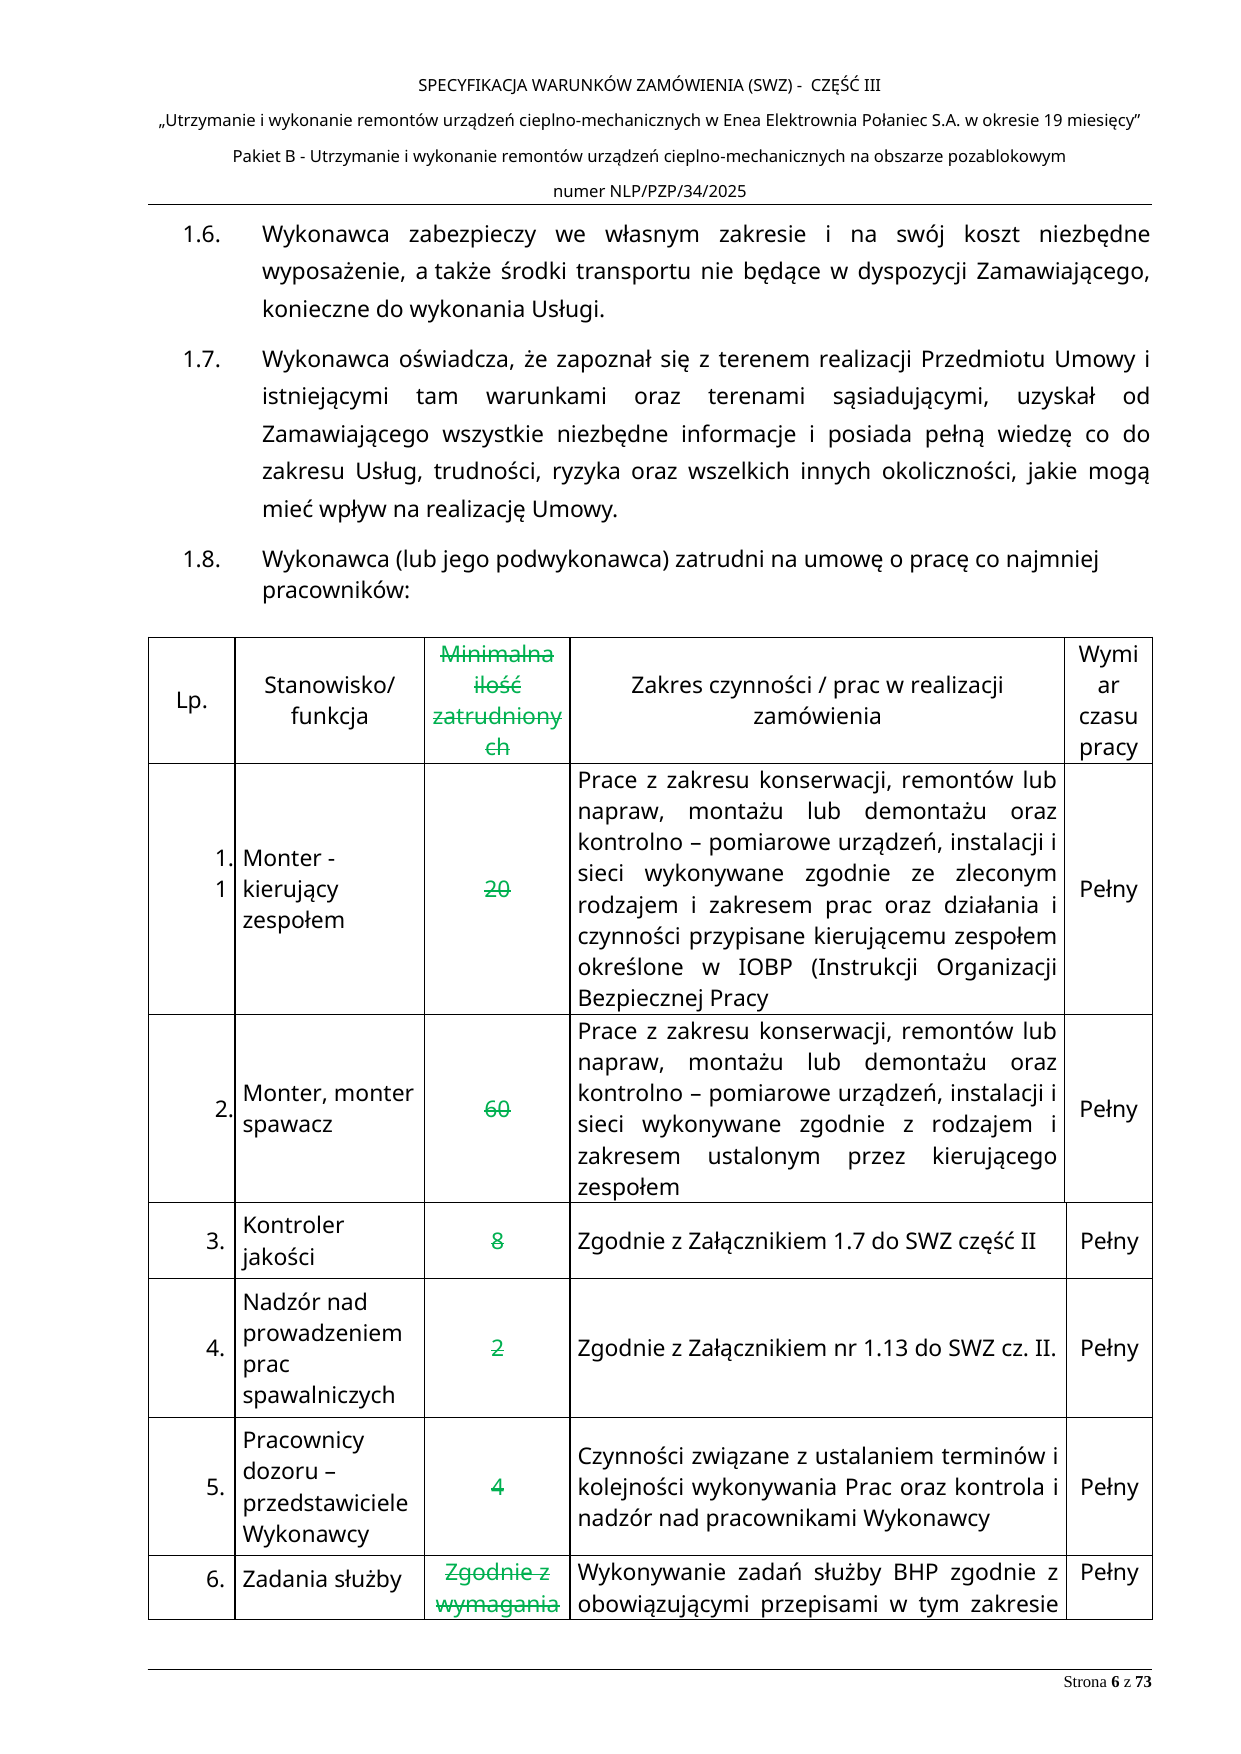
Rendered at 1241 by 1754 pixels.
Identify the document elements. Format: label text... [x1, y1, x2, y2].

table_header Minimalna ilość zatrudnionych [425, 638, 569, 763]
table_cell Pełny [1067, 1203, 1152, 1278]
table_cell Prace z zakresu konserwacji, remontów lub napraw, montażu lub demontażu oraz kontrolno – pomiarowe urządzeń, instalacji i sieci wykonywane zgodnie z rodzajem i zakresem ustalonym przez kierującego zespołem [571, 1015, 1064, 1202]
table_cell Zadania służby BHP [236, 1556, 424, 1619]
table_cell Pełny [1067, 1279, 1152, 1417]
table_header Wymiar czasu pracy [1065, 638, 1152, 763]
table_cell 8 [425, 1203, 569, 1278]
table_cell Czynności związane z ustalaniem terminów i kolejności wykonywania Prac oraz kontrola i nadzór nad pracownikami Wykonawcy [571, 1418, 1066, 1555]
table_cell Zgodnie z Załącznikiem 1.7 do SWZ część II [571, 1203, 1066, 1278]
table_cell Pracownicy dozoru – przedstawiciele Wykonawcy [236, 1418, 424, 1555]
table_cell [425, 1556, 569, 1619]
table_header Stanowisko/funkcja [236, 638, 424, 763]
table_cell [149, 1279, 234, 1417]
table_cell Pełny [1065, 1015, 1152, 1202]
table_cell [149, 1556, 234, 1619]
table_cell Pełny [1067, 1418, 1152, 1555]
table_cell [149, 1418, 234, 1555]
table_cell 2 [425, 1279, 569, 1417]
table_header Zakres czynności / prac w realizacji zamówienia [571, 638, 1064, 763]
table_cell [149, 1203, 234, 1278]
table_cell 4 [425, 1418, 569, 1555]
table_cell Pełny [1067, 1556, 1152, 1619]
table_cell [149, 1015, 234, 1202]
table_cell Nadzór nad prowadzeniem prac spawalniczych [236, 1279, 424, 1417]
table_cell Prace z zakresu konserwacji, remontów lub napraw, montażu lub demontażu oraz kontrolno – pomiarowe urządzeń, instalacji i sieci wykonywane zgodnie ze zleconym rodzajem i zakresem prac oraz działania i czynności przypisane kierującemu zespołem określone w IOBP (Instrukcji Organizacji Bezpiecznej Pracy [571, 764, 1064, 1014]
table_cell 60 [425, 1015, 569, 1202]
subtitle Wykonawca oświadcza, że zapoznał się z terenem realizacji Przedmiotu Umowy i istniejącymi tam warunkami oraz terenami sąsiadującymi, uzyskał od Zamawiającego wszystkie niezbędne informacje i posiada pełną wiedzę co do zakresu Usług, trudności, ryzyka oraz wszelkich innych okoliczności, jakie mogą mieć wpływ na realizację Umowy. [182, 343, 1152, 524]
table_cell Pełny [1065, 764, 1152, 1014]
table_cell Kontroler jakości [236, 1203, 424, 1278]
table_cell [571, 1556, 1066, 1619]
list Wykonawca (lub jego podwykonawca) zatrudni na umowę o pracę co najmniej pracowników: [182, 543, 1152, 605]
table_cell Monter, monter spawacz [236, 1015, 424, 1202]
table_cell 20 [425, 764, 569, 1014]
table_cell Zgodnie z Załącznikiem nr 1.13 do SWZ cz. II. [571, 1279, 1066, 1417]
subtitle Wykonawca zabezpieczy we własnym zakresie i na swój koszt niezbędne wyposażenie, a także środki transportu nie będące w dyspozycji Zamawiającego, konieczne do wykonania Usługi. [182, 218, 1152, 324]
table_cell 1111 [149, 764, 234, 1014]
table_header Lp. [149, 638, 234, 763]
table_cell Monter - kierujący zespołem [236, 764, 424, 1014]
